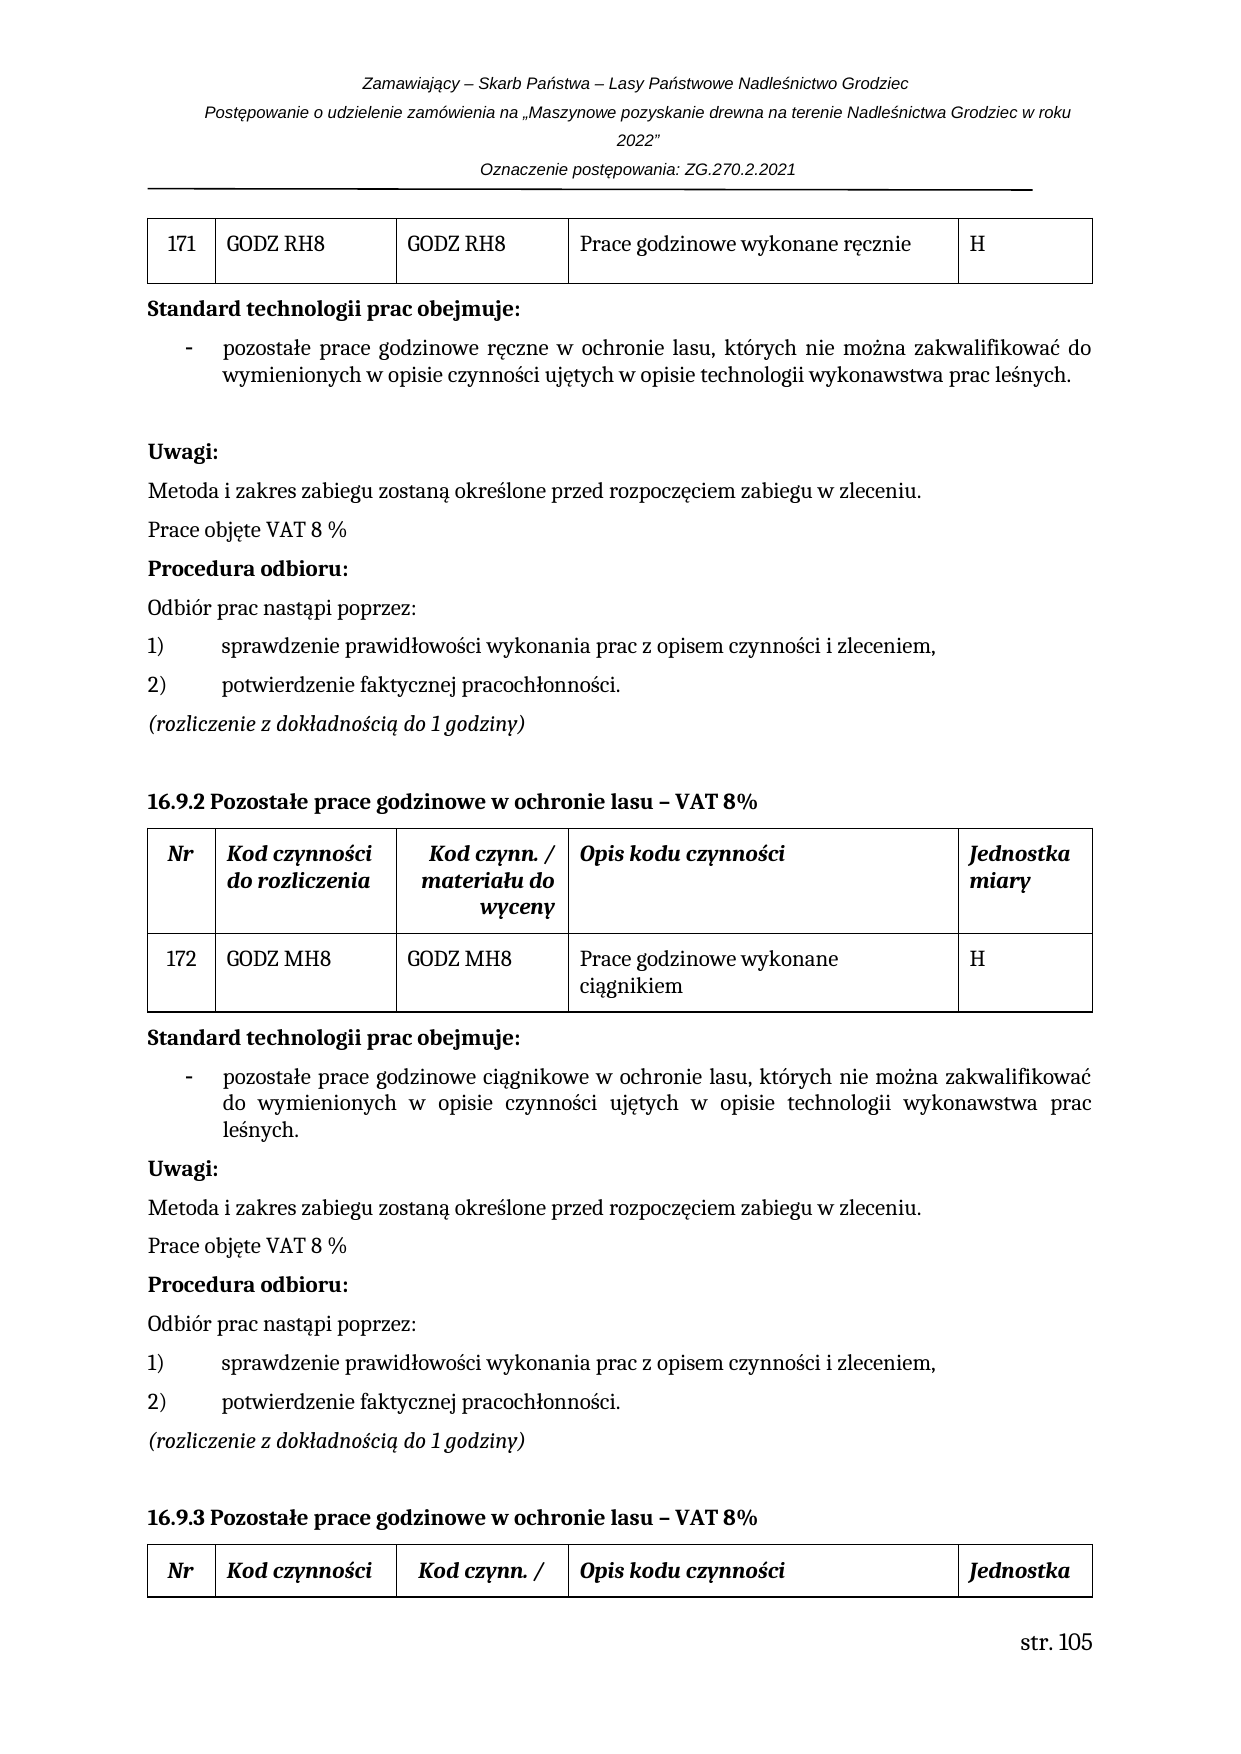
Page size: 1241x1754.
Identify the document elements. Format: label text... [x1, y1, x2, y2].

text Prace objęte VAT 8 % [148, 1233, 1093, 1259]
text Standard technologii prac obejmuje: [148, 296, 1093, 322]
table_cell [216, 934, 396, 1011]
text 1) sprawdzenie prawidłowości wykonania prac z opisem czynności i zleceniem, [148, 1350, 1093, 1376]
text Procedura odbioru: [148, 556, 1093, 582]
text Odbiór prac nastąpi poprzez: [148, 594, 1093, 621]
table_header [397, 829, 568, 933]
list pozostałe prace godzinowe ciągnikowe w ochronie lasu, których nie można zakwalifikować do wymienionych w opisie czynności ujętych w opisie technologii wykonawstwa prac leśnych. [185, 1064, 1093, 1143]
list pozostałe prace godzinowe ręczne w ochronie lasu, których nie można zakwalifikować do wymienionych w opisie czynności ujętych w opisie technologii wykonawstwa prac leśnych. [185, 335, 1093, 388]
text Uwagi: [148, 1155, 1093, 1182]
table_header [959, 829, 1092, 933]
text Procedura odbioru: [148, 1272, 1093, 1298]
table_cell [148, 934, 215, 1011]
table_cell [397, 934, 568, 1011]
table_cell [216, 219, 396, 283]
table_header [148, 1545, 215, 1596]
text 2) potwierdzenie faktycznej pracochłonności. [148, 672, 1093, 698]
text Metoda i zakres zabiegu zostaną określone przed rozpoczęciem zabiegu w zleceniu. [148, 1194, 1093, 1221]
text Standard technologii prac obejmuje: [148, 1025, 1093, 1051]
text (rozliczenie z dokładnością do 1 godziny) [148, 1427, 1093, 1454]
text 2) potwierdzenie faktycznej pracochłonności. [148, 1388, 1093, 1415]
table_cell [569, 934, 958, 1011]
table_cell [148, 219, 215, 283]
text Odbiór prac nastąpi poprzez: [148, 1311, 1093, 1337]
text Uwagi: [148, 439, 1093, 465]
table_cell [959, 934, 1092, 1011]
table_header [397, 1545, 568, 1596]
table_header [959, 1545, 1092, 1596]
text (rozliczenie z dokładnością do 1 godziny) [148, 711, 1093, 737]
text 16.9.2 Pozostałe prace godzinowe w ochronie lasu – VAT 8% [148, 789, 1093, 815]
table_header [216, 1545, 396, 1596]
text 1) sprawdzenie prawidłowości wykonania prac z opisem czynności i zleceniem, [148, 633, 1093, 660]
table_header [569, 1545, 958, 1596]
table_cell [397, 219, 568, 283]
text Metoda i zakres zabiegu zostaną określone przed rozpoczęciem zabiegu w zleceniu. [148, 478, 1093, 504]
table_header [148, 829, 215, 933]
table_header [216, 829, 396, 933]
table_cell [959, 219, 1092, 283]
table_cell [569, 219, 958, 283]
text 16.9.3 Pozostałe prace godzinowe w ochronie lasu – VAT 8% [148, 1505, 1093, 1531]
text Prace objęte VAT 8 % [148, 517, 1093, 543]
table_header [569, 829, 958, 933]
